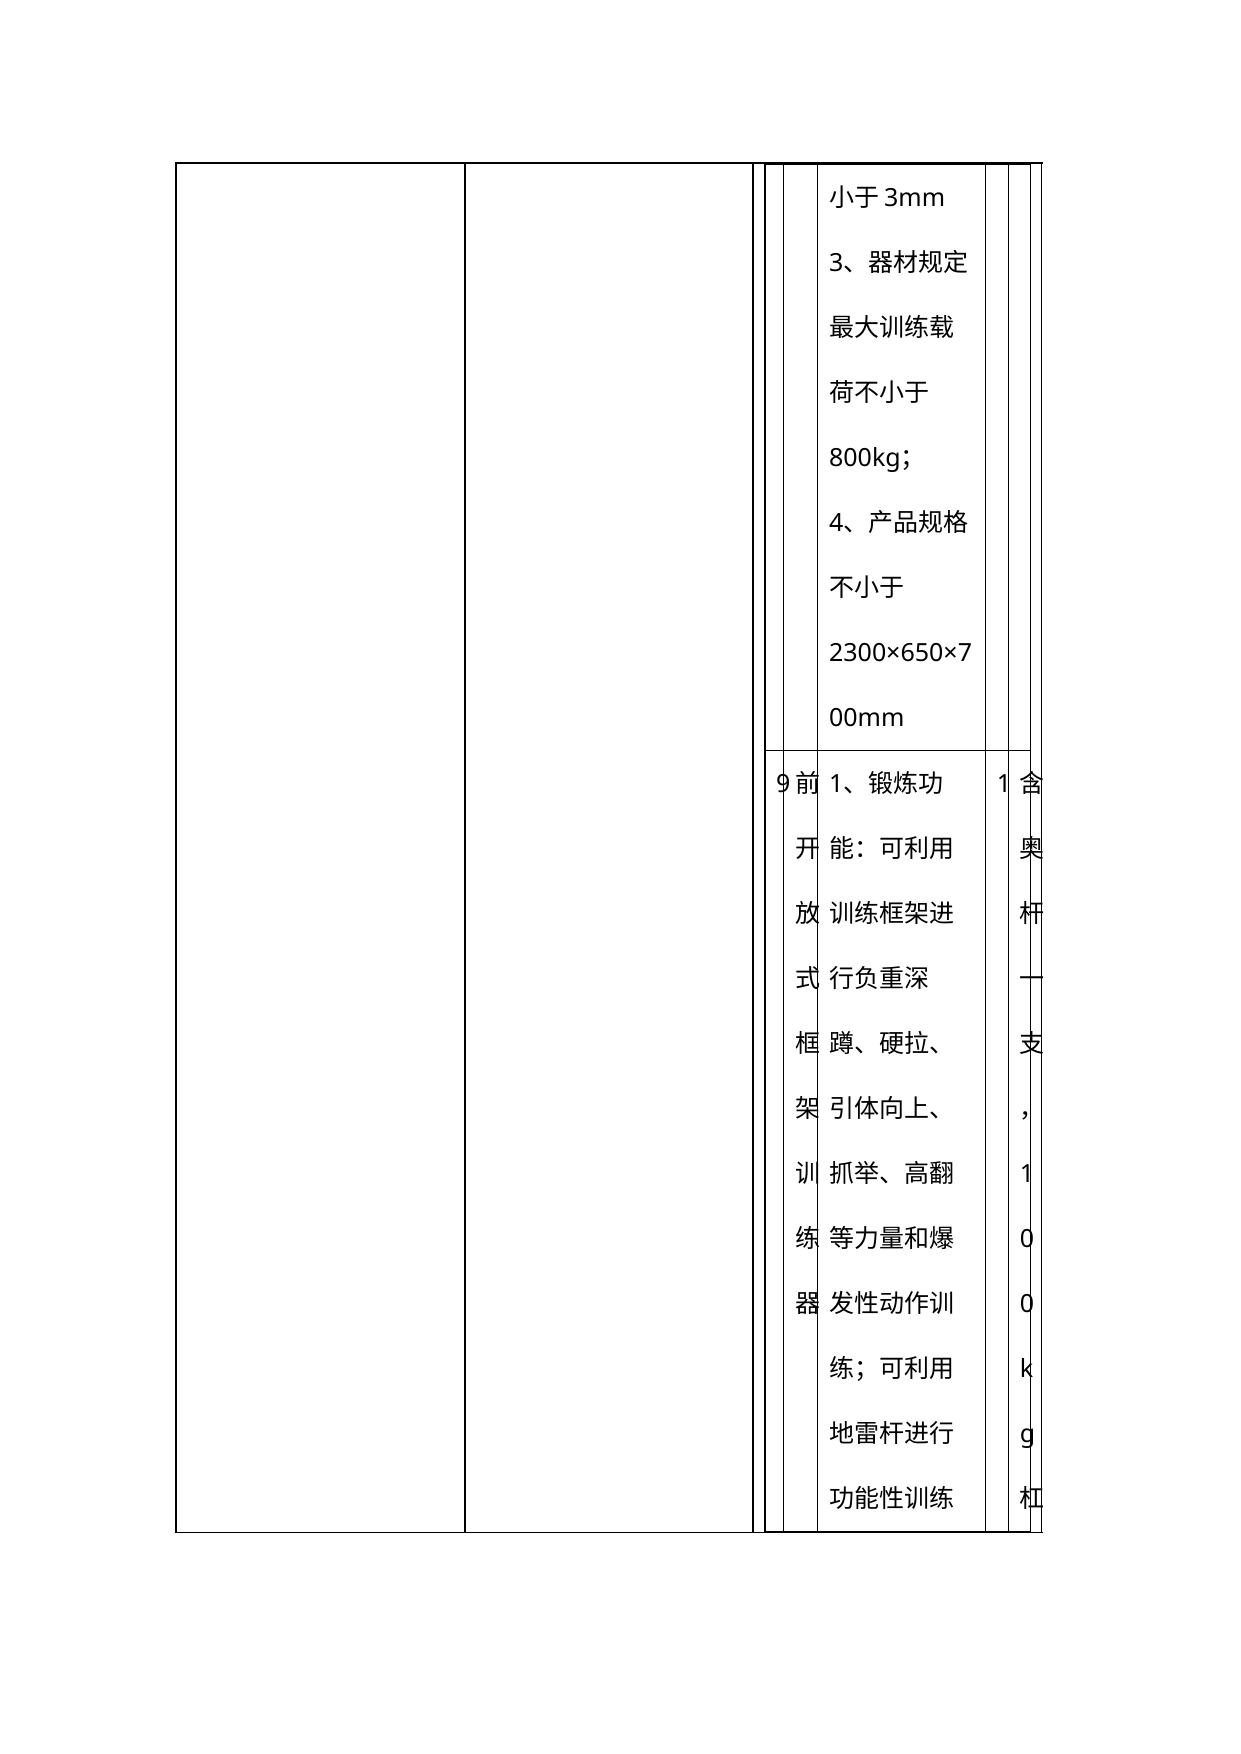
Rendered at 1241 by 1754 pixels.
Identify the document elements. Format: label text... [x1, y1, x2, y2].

table_cell [1031, 774, 1041, 851]
table_cell [784, 751, 817, 1531]
table_cell [986, 165, 1008, 750]
table_cell [1032, 1037, 1041, 1052]
table_cell [1009, 165, 1030, 750]
table_cell [1031, 164, 1041, 778]
table_cell [1031, 853, 1041, 903]
table_cell 1 [177, 164, 464, 1532]
table_cell [754, 164, 764, 1532]
table_cell [1037, 1490, 1041, 1505]
table_cell [1031, 1507, 1041, 1532]
table_cell [766, 165, 783, 750]
table_cell [784, 165, 817, 750]
table_cell [1031, 913, 1041, 976]
table_cell [766, 751, 783, 1531]
table_cell [1031, 1490, 1035, 1505]
table_cell [1009, 751, 1030, 1531]
table_cell [986, 751, 1008, 1531]
table_cell [818, 165, 985, 750]
table_cell [818, 751, 985, 1531]
table_cell [1031, 978, 1041, 1035]
table_cell [466, 164, 752, 1532]
table_cell [1031, 1050, 1041, 1488]
